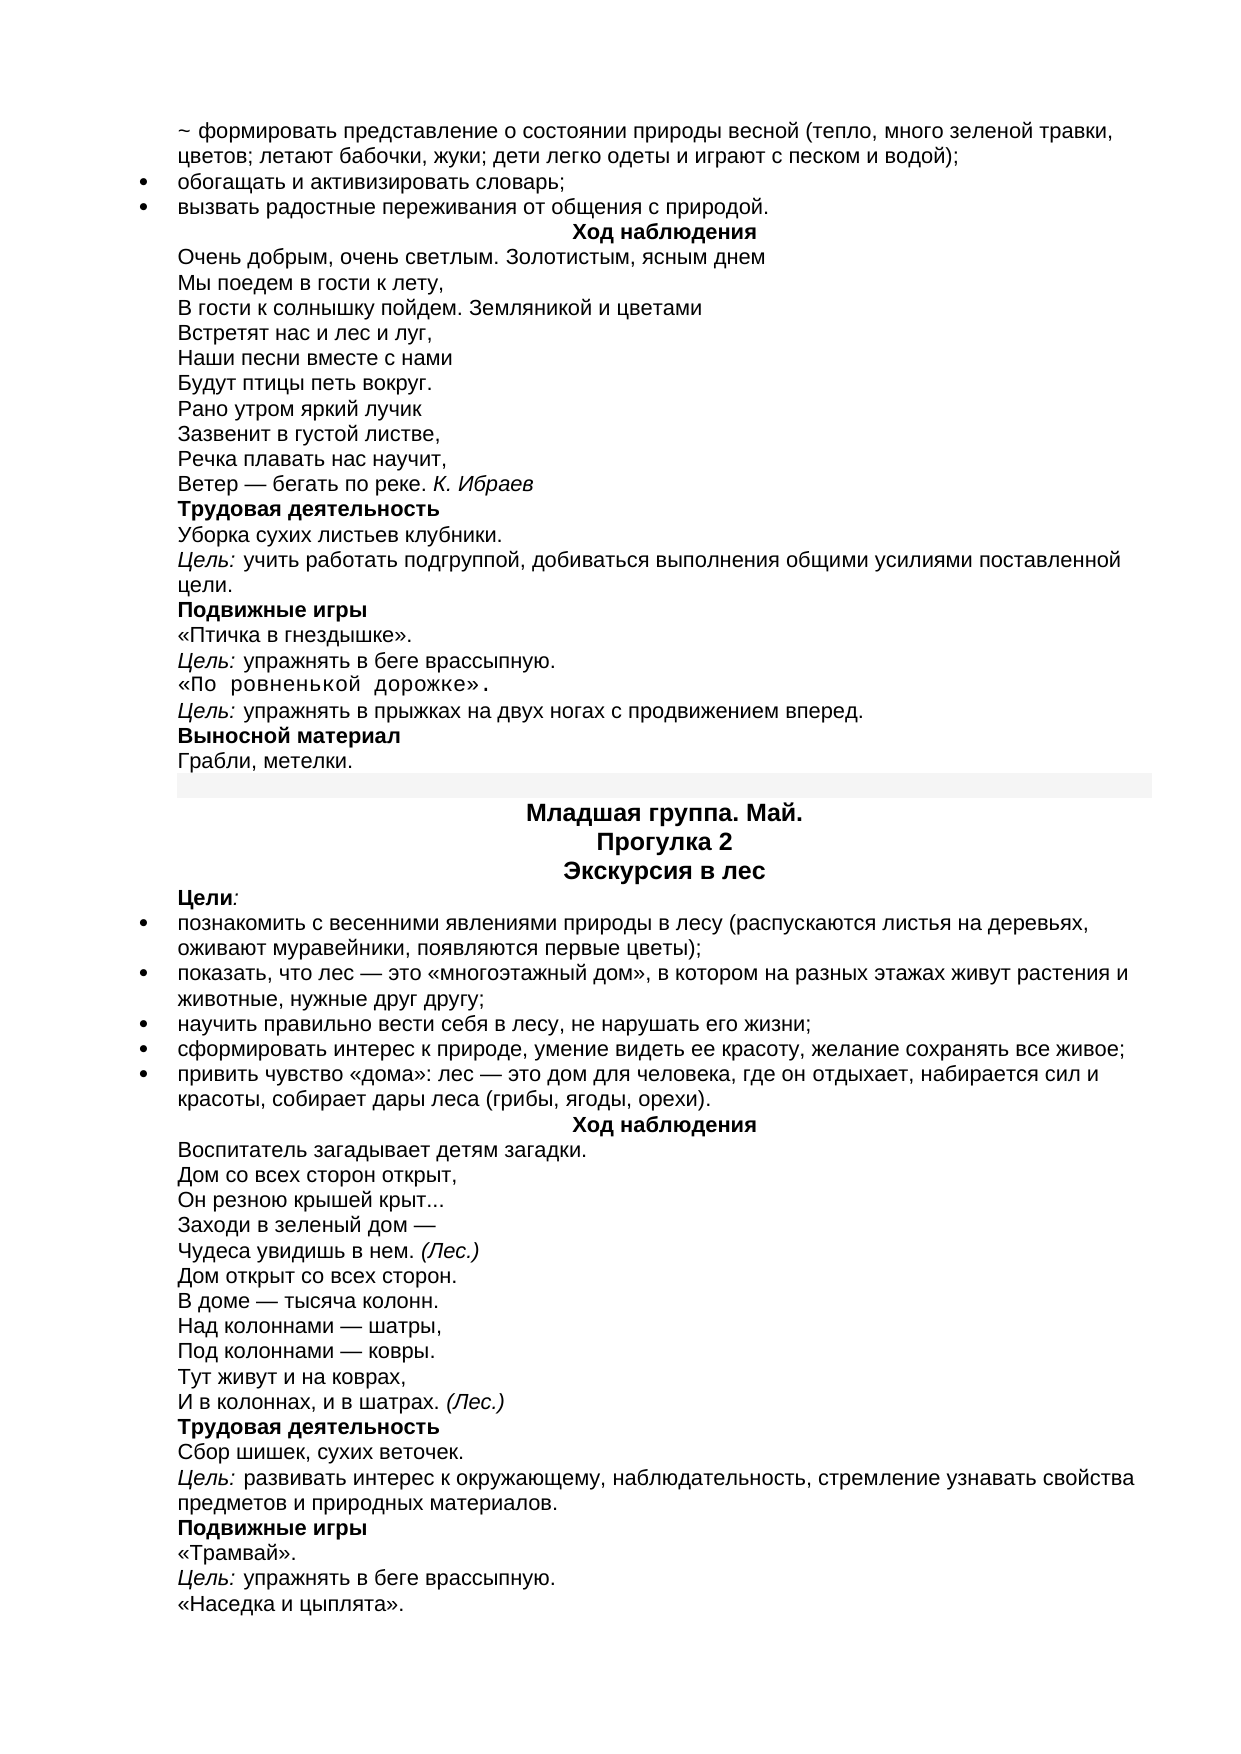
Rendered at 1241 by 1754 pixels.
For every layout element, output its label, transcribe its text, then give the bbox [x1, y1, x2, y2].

text Речка плавать нас научит, [177, 446, 1152, 471]
text Цели: [177, 884, 1152, 910]
text Цель: упражнять в прыжках на двух ногах с продвижением вперед. [177, 697, 1152, 723]
text «По ровненькой дорожке». [177, 673, 1152, 697]
text ~ формировать представление о состоянии природы весной (тепло, много зеленой травки, цветов; летают бабочки, жуки; дети легко одеты и играют с песком и водой); [177, 118, 1152, 168]
text Будут птицы петь вокруг. [177, 370, 1152, 395]
text Выносной материал [177, 723, 1152, 748]
text Трудовая деятельность [177, 1414, 1152, 1439]
text Под колоннами — ковры. [177, 1338, 1152, 1363]
text Сбор шишек, сухих веточек. [177, 1439, 1152, 1464]
text Рано утром яркий лучик [177, 395, 1152, 421]
text Цель: упражнять в беге врассыпную. [177, 647, 1152, 673]
text Очень добрым, очень светлым. Золотистым, ясным днем [177, 244, 1152, 269]
text В доме — тысяча колонн. [177, 1288, 1152, 1313]
text Цель: учить работать подгруппой, добиваться выполнения общими усилиями поставленной цели. [177, 547, 1152, 597]
list обогащать и активизировать словарь; [140, 168, 1152, 194]
text «Трамвай». [177, 1540, 1152, 1565]
text Он резною крышей крыт... [177, 1187, 1152, 1212]
text Экскурсия в лес [177, 856, 1152, 884]
list вызвать радостные переживания от общения с природой. [140, 194, 1152, 219]
text Над колоннами — шатры, [177, 1313, 1152, 1338]
text Чудеса увидишь в нем. (Лес.) [177, 1237, 1152, 1263]
text Трудовая деятельность [177, 496, 1152, 521]
text Цель: упражнять в беге врассыпную. [177, 1565, 1152, 1590]
text Дом открыт со всех сторон. [177, 1263, 1152, 1288]
text Наши песни вместе с нами [177, 345, 1152, 370]
text Ход наблюдения [177, 1111, 1152, 1137]
text Цель: развивать интерес к окружающему, наблюдательность, стремление узнавать свойства предметов и природных материалов. [177, 1464, 1152, 1515]
text Встретят нас и лес и луг, [177, 320, 1152, 345]
text Младшая группа. Май. [177, 798, 1152, 827]
text Ход наблюдения [177, 219, 1152, 244]
text Мы поедем в гости к лету, [177, 269, 1152, 294]
text Подвижные игры [177, 1515, 1152, 1540]
text Ветер — бегать по реке. К. Ибраев [177, 471, 1152, 496]
text «Наседка и цыплята». [177, 1590, 1152, 1616]
text В гости к солнышку пойдем. Земляникой и цветами [177, 294, 1152, 320]
list привить чувство «дома»: лес — это дом для человека, где он отдыхает, набирается сил и красоты, собирает дары леса (грибы, ягоды, орехи). [140, 1061, 1152, 1111]
list показать, что лес — это «многоэтажный дом», в котором на разных этажах живут растения и животные, нужные друг другу; [140, 960, 1152, 1011]
text Зазвенит в густой листве, [177, 421, 1152, 446]
text Грабли, метелки. [177, 748, 1152, 773]
text Заходи в зеленый дом — [177, 1212, 1152, 1237]
list познакомить с весенними явлениями природы в лесу (распускаются листья на деревьях, оживают муравейники, появляются первые цветы); [140, 910, 1152, 960]
text Воспитатель загадывает детям загадки. [177, 1137, 1152, 1162]
text Уборка сухих листьев клубники. [177, 521, 1152, 547]
text Прогулка 2 [177, 827, 1152, 856]
text Тут живут и на коврах, [177, 1363, 1152, 1389]
text Дом со всех сторон открыт, [177, 1162, 1152, 1187]
text И в колоннах, и в шатрах. (Лес.) [177, 1389, 1152, 1414]
list научить правильно вести себя в лесу, не нарушать его жизни; [140, 1011, 1152, 1036]
list сформировать интерес к природе, умение видеть ее красоту, желание сохранять все живое; [140, 1036, 1152, 1061]
text «Птичка в гнездышке». [177, 622, 1152, 647]
text Подвижные игры [177, 597, 1152, 622]
